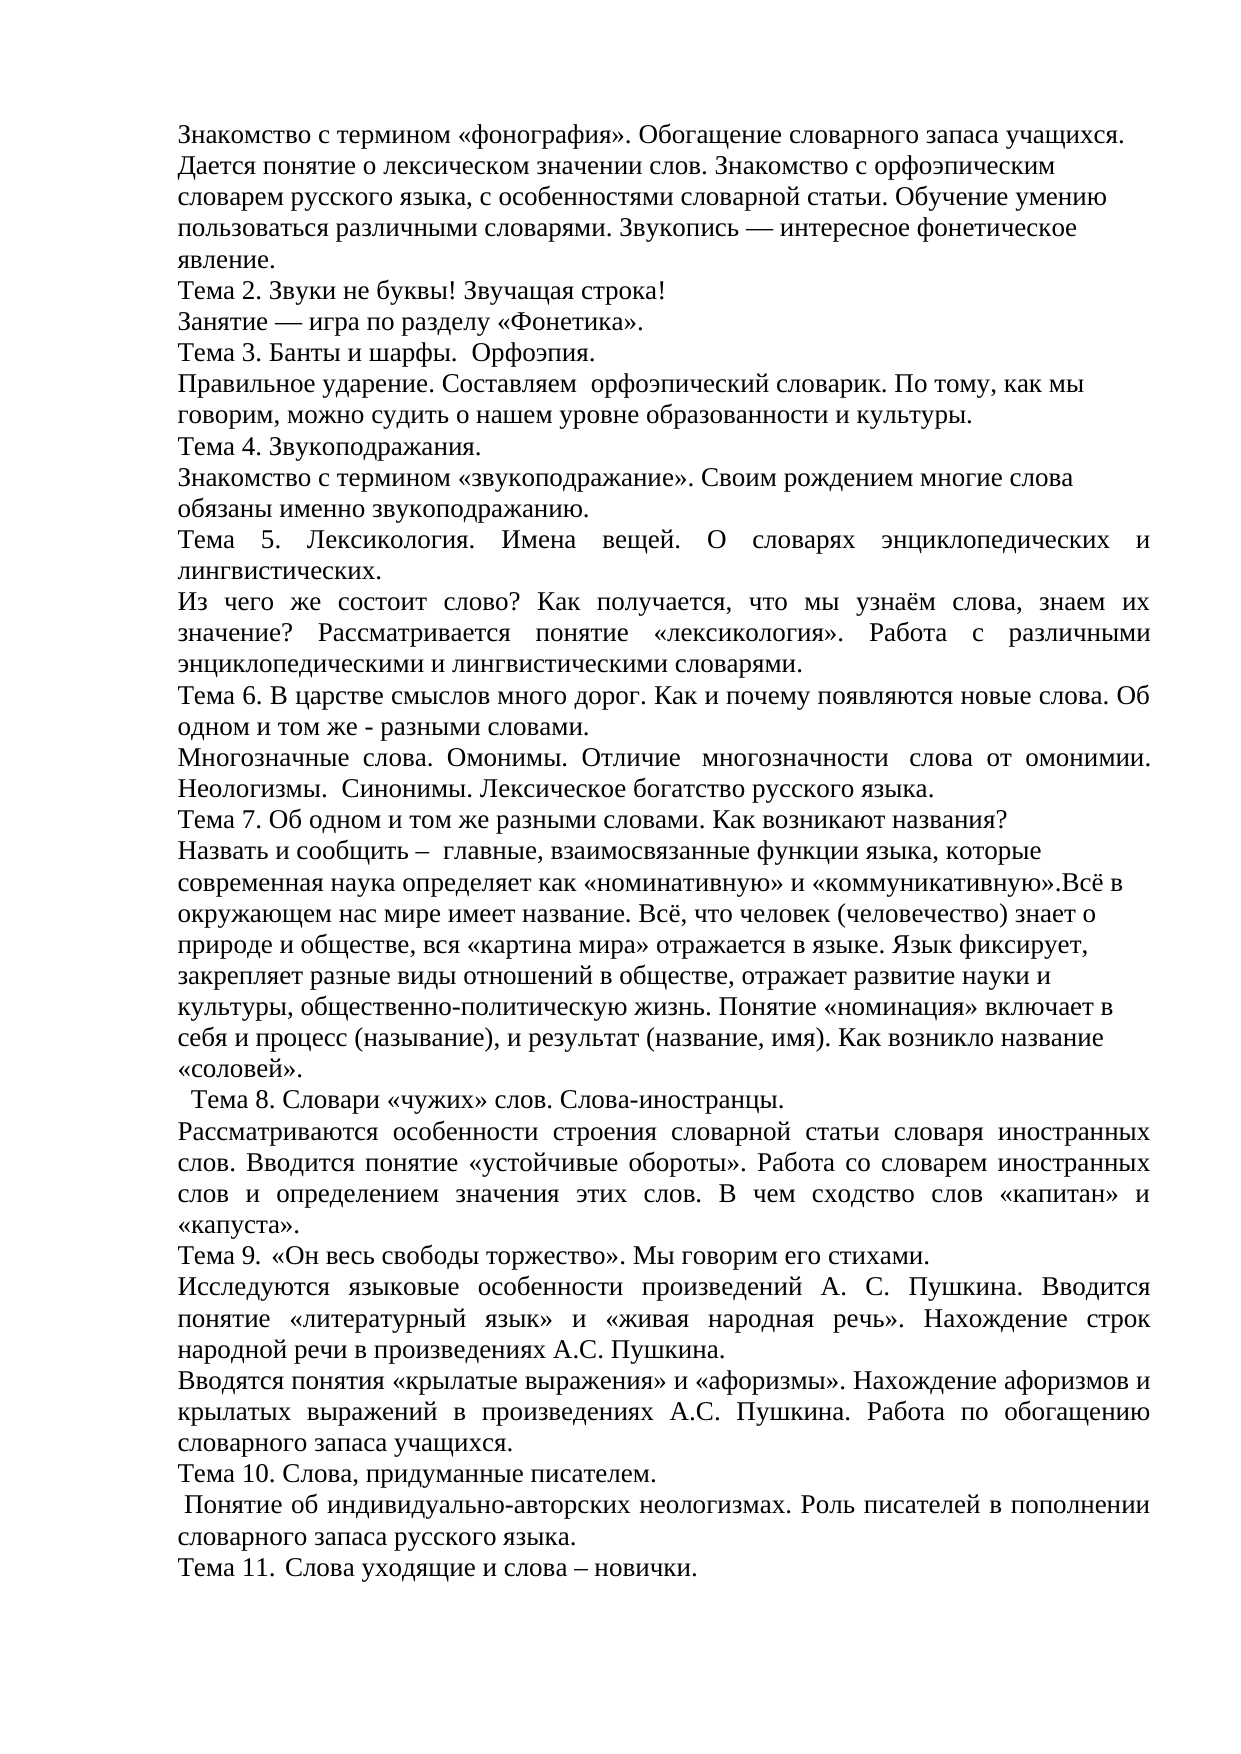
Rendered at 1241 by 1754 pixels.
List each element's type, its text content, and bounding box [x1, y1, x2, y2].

text Тема 4. Звукоподражания. [177, 429, 1152, 461]
text Тема 3. Банты и шарфы. Орфоэпия. [177, 336, 1152, 367]
text Тема 7. Об одном и том же разными словами. Как возникают названия? [177, 803, 1152, 834]
text Правильное ударение. Составляем орфоэпический словарик. По тому, как мы говорим, можно судить о нашем уровне образованности и культуры. [177, 367, 1152, 429]
text Назвать и сообщить – главные, взаимосвязанные функции языка, которые современная наука определяет как «номинативную» и «коммуникативную».Всё в окружающем нас мире имеет название. Всё, что человек (человечество) знает о природе и обществе, вся «картина мира» отражается в языке. Язык фиксирует, закрепляет разные виды отношений в обществе, отражает развитие науки и культуры, общественно-политическую жизнь. Понятие «номинация» включает в себя и процесс (называние), и результат (название, имя). Как возникло название «соловей». [177, 834, 1152, 1084]
text Знакомство с термином «звукоподражание». Своим рождением многие слова обязаны именно звукоподражанию. [177, 461, 1152, 523]
text Знакомство с термином «фонография». Обогащение словарного запаса учащихся. Дается понятие о лексическом значении слов. Знакомство с орфоэпическим словарем русского языка, с особенностями словарной статьи. Обучение умению пользоваться различными словарями. Звукопись — интересное фонетическое явление. [177, 118, 1152, 274]
text Тема 8. Словари «чужих» слов. Слова-иностранцы. [177, 1084, 1152, 1115]
text Тема 10. Слова, придуманные писателем. [177, 1457, 1152, 1488]
text Понятие об индивидуально-авторских неологизмах. Роль писателей в пополнении словарного запаса русского языка. [177, 1488, 1152, 1551]
text Тема 9. «Он весь свободы торжество». Мы говорим его стихами. [177, 1239, 1152, 1271]
text Тема 6. В царстве смыслов много дорог. Как и почему появляются новые слова. Об одном и том же - разными словами. [177, 679, 1152, 741]
text Рассматриваются особенности строения словарной статьи словаря иностранных слов. Вводится понятие «устойчивые обороты». Работа со словарем иностранных слов и определением значения этих слов. В чем сходство слов «капитан» и «капуста». [177, 1115, 1152, 1239]
text Тема 5. Лексикология. Имена вещей. О словарях энциклопедических и лингвистических. [177, 523, 1152, 585]
text Вводятся понятия «крылатые выражения» и «афоризмы». Нахождение афоризмов и крылатых выражений в произведениях А.С. Пушкина. Работа по обогащению словарного запаса учащихся. [177, 1364, 1152, 1457]
text Тема 2. Звуки не буквы! Звучащая строка! [177, 274, 1152, 305]
text Занятие — игра по разделу «Фонетика». [177, 305, 1152, 336]
text Из чего же состоит слово? Как получается, что мы узнаём слова, знаем их значение? Рассматривается понятие «лексикология». Работа с различными энциклопедическими и лингвистическими словарями. [177, 585, 1152, 679]
text Многозначные слова. Омонимы. Отличие многозначности слова от омонимии. Неологизмы. Синонимы. Лексическое богатство русского языка. [177, 741, 1152, 803]
text Исследуются языковые особенности произведений А. С. Пушкина. Вводится понятие «литературный язык» и «живая народная речь». Нахождение строк народной речи в произведениях А.С. Пушкина. [177, 1271, 1152, 1364]
text Тема 11. Слова уходящие и слова – новички. [177, 1551, 1152, 1582]
